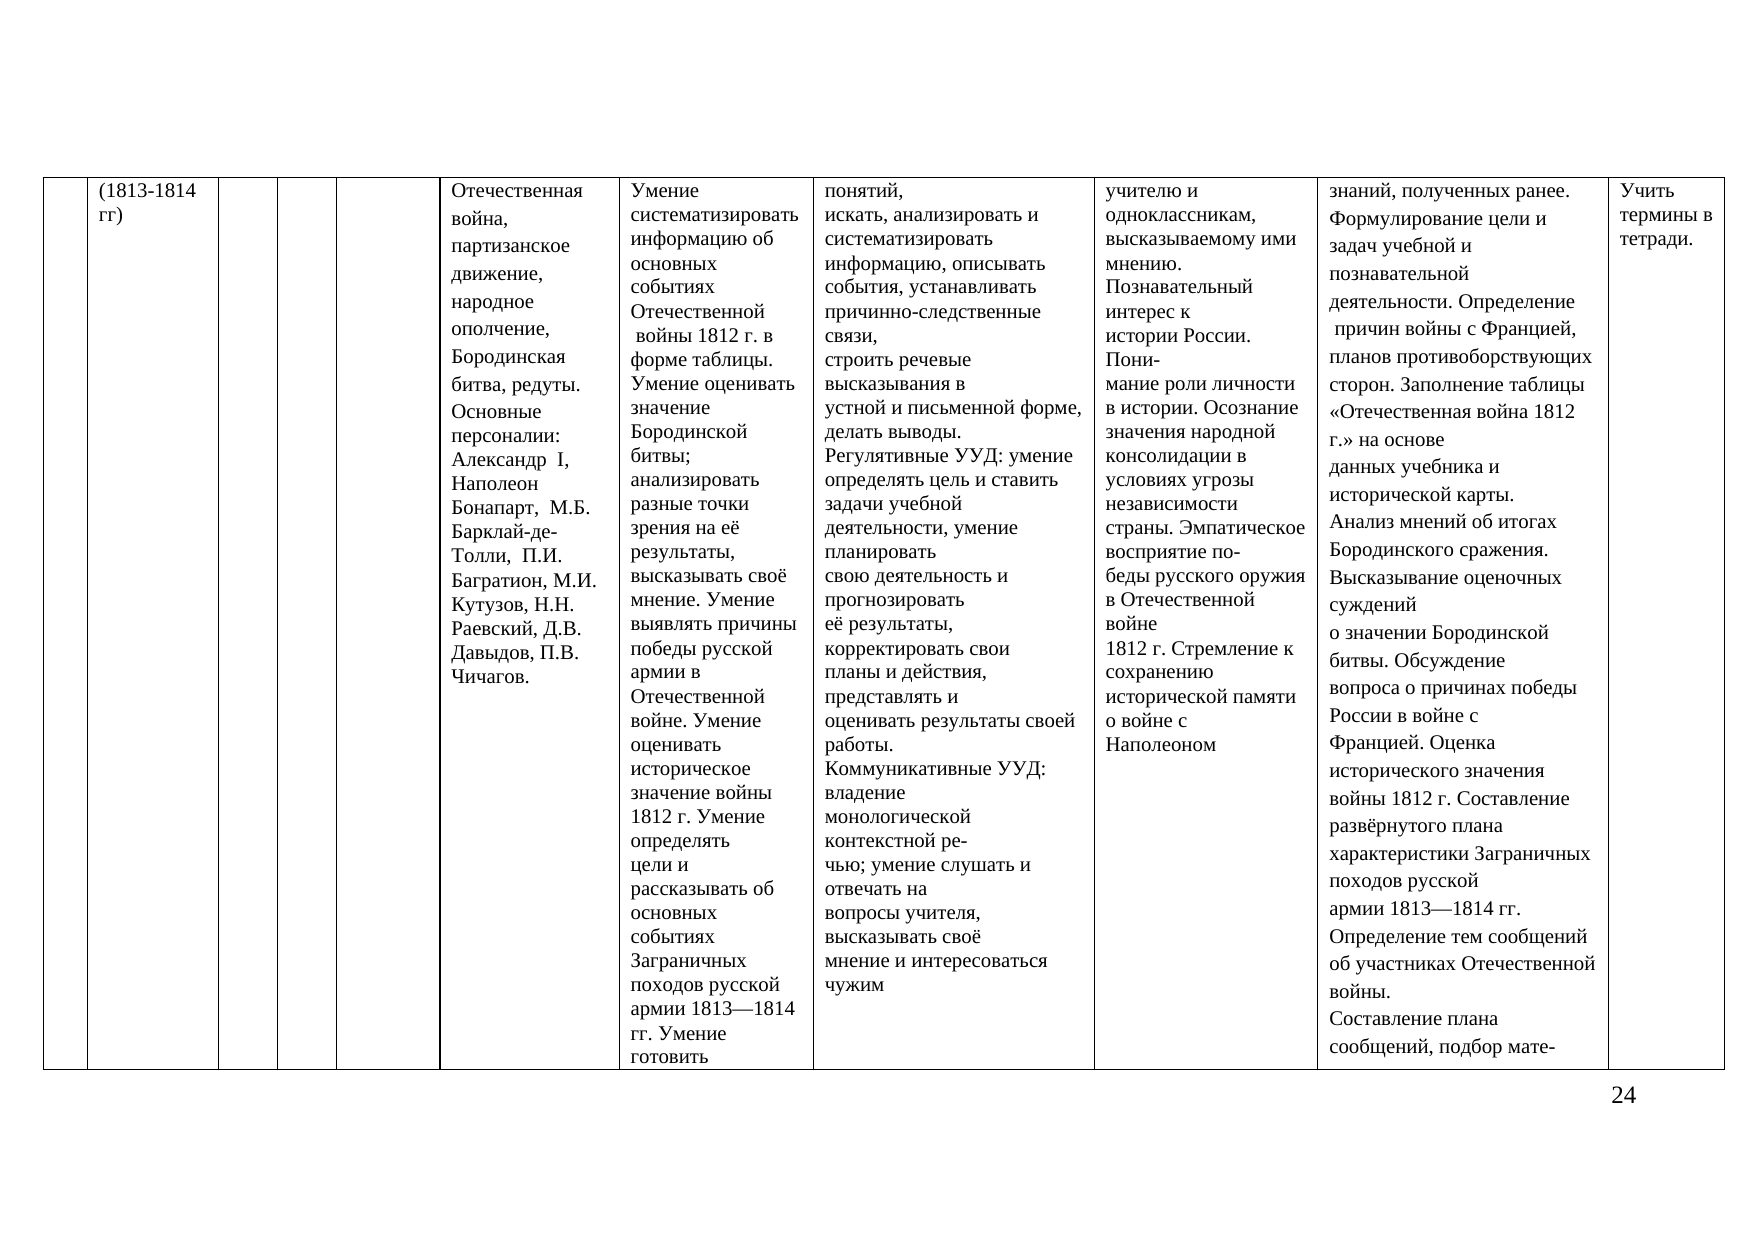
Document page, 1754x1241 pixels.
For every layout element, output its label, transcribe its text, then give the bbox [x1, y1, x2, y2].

table_cell 6 [44, 178, 87, 1068]
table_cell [1318, 178, 1608, 1068]
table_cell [814, 178, 1094, 1068]
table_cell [1095, 178, 1317, 1068]
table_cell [337, 178, 439, 1068]
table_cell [88, 178, 218, 1068]
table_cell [1609, 178, 1724, 1068]
table_cell [219, 178, 277, 1068]
table_cell [278, 178, 336, 1068]
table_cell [620, 178, 813, 1068]
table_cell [441, 178, 619, 1068]
